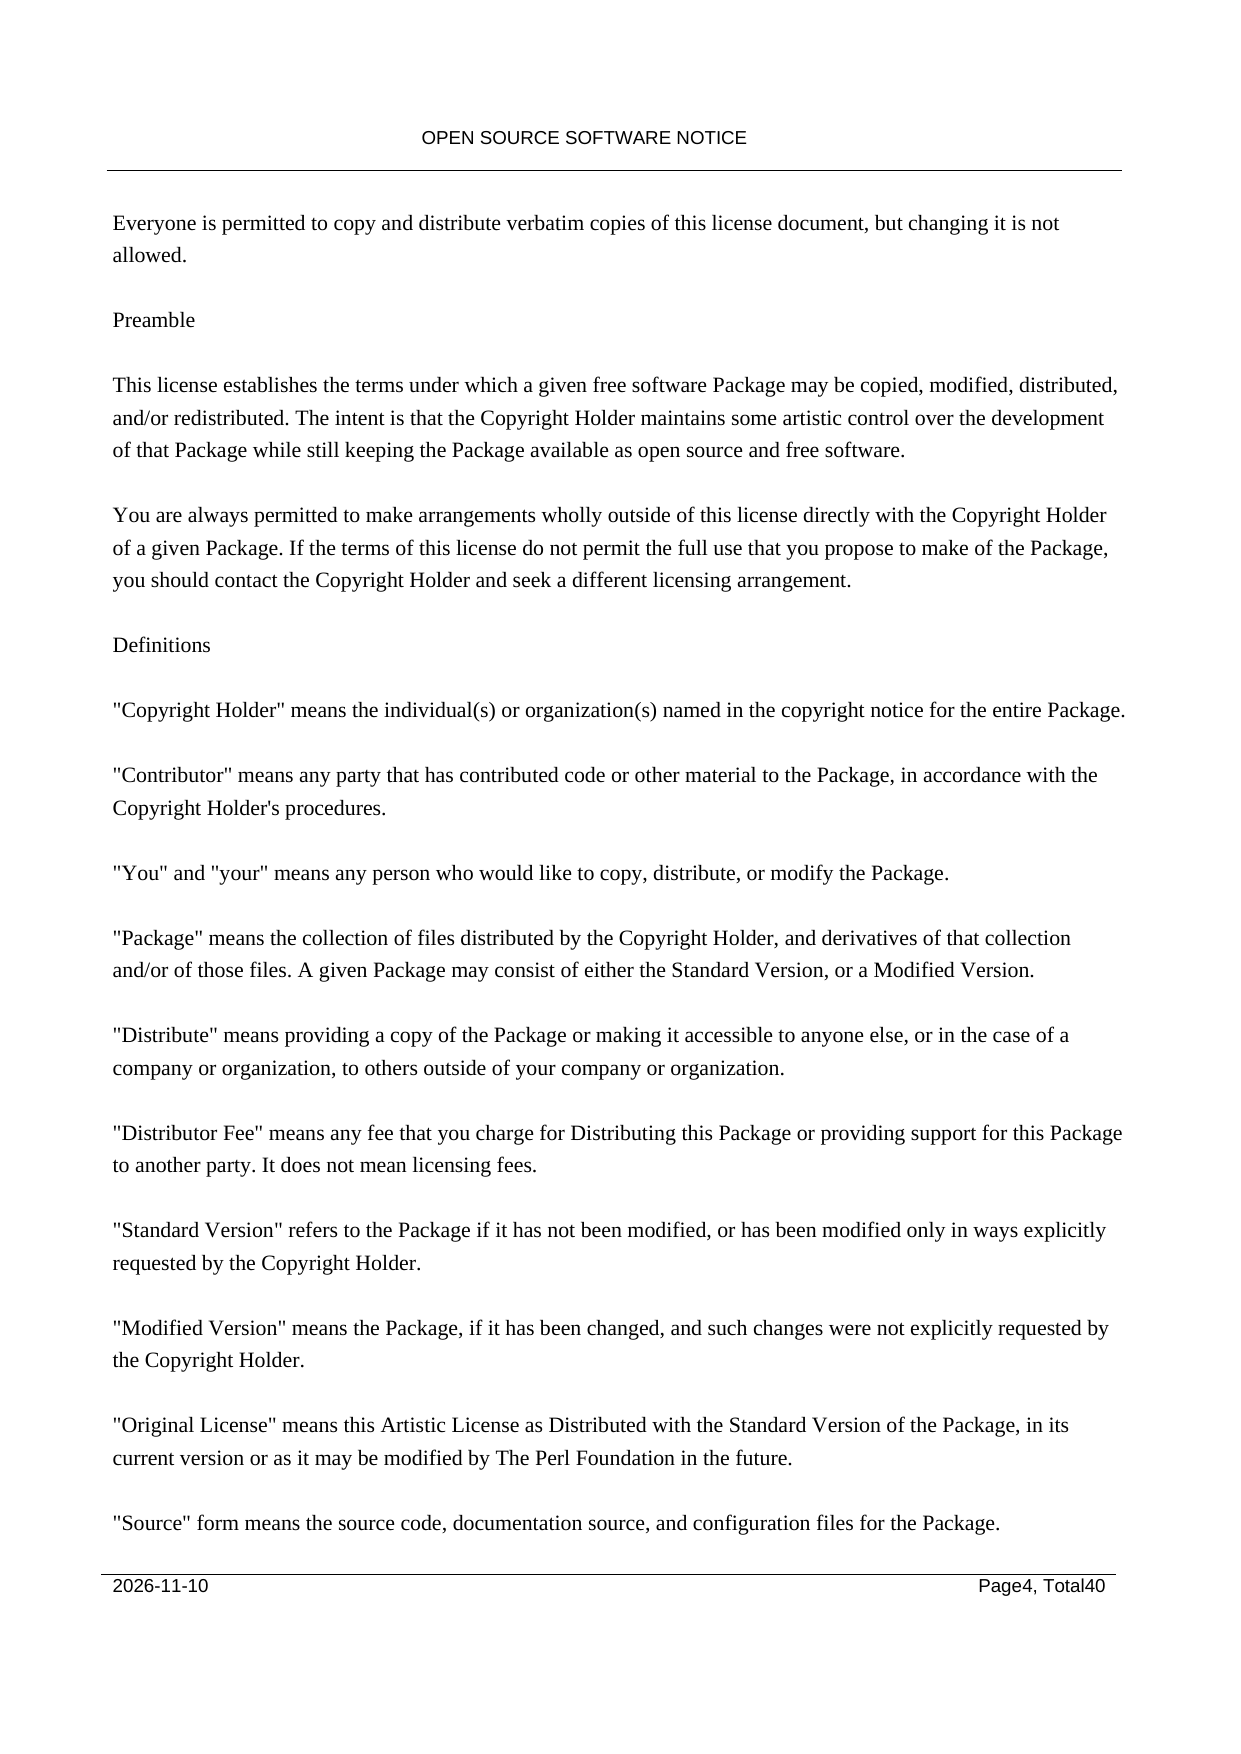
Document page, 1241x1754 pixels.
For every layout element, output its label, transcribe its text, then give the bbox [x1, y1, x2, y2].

text "Source" form means the source code, documentation source, and configuration files for the Package. [112, 1506, 1128, 1539]
text Preamble [112, 304, 1128, 336]
text "Distribute" means providing a copy of the Package or making it accessible to anyone else, or in the case of a company or organization, to others outside of your company or organization. [112, 1019, 1128, 1084]
text "Original License" means this Artistic License as Distributed with the Standard Version of the Package, in its current version or as it may be modified by The Perl Foundation in the future. [112, 1409, 1128, 1474]
text "Copyright Holder" means the individual(s) or organization(s) named in the copyright notice for the entire Package. [112, 694, 1128, 726]
text "Contributor" means any party that has contributed code or other material to the Package, in accordance with the Copyright Holder's procedures. [112, 759, 1128, 824]
text This license establishes the terms under which a given free software Package may be copied, modified, distributed, and/or redistributed. The intent is that the Copyright Holder maintains some artistic control over the development of that Package while still keeping the Package available as open source and free software. [112, 369, 1128, 466]
text "Package" means the collection of files distributed by the Copyright Holder, and derivatives of that collection and/or of those files. A given Package may consist of either the Standard Version, or a Modified Version. [112, 921, 1128, 986]
text "Modified Version" means the Package, if it has been changed, and such changes were not explicitly requested by the Copyright Holder. [112, 1311, 1128, 1376]
text "You" and "your" means any person who would like to copy, distribute, or modify the Package. [112, 856, 1128, 889]
text Definitions [112, 629, 1128, 661]
text "Standard Version" refers to the Package if it has not been modified, or has been modified only in ways explicitly requested by the Copyright Holder. [112, 1214, 1128, 1279]
text Everyone is permitted to copy and distribute verbatim copies of this license document, but changing it is not allowed. [112, 206, 1128, 271]
text You are always permitted to make arrangements wholly outside of this license directly with the Copyright Holder of a given Package. If the terms of this license do not permit the full use that you propose to make of the Package, you should contact the Copyright Holder and seek a different licensing arrangement. [112, 499, 1128, 596]
text "Distributor Fee" means any fee that you charge for Distributing this Package or providing support for this Package to another party. It does not mean licensing fees. [112, 1116, 1128, 1181]
